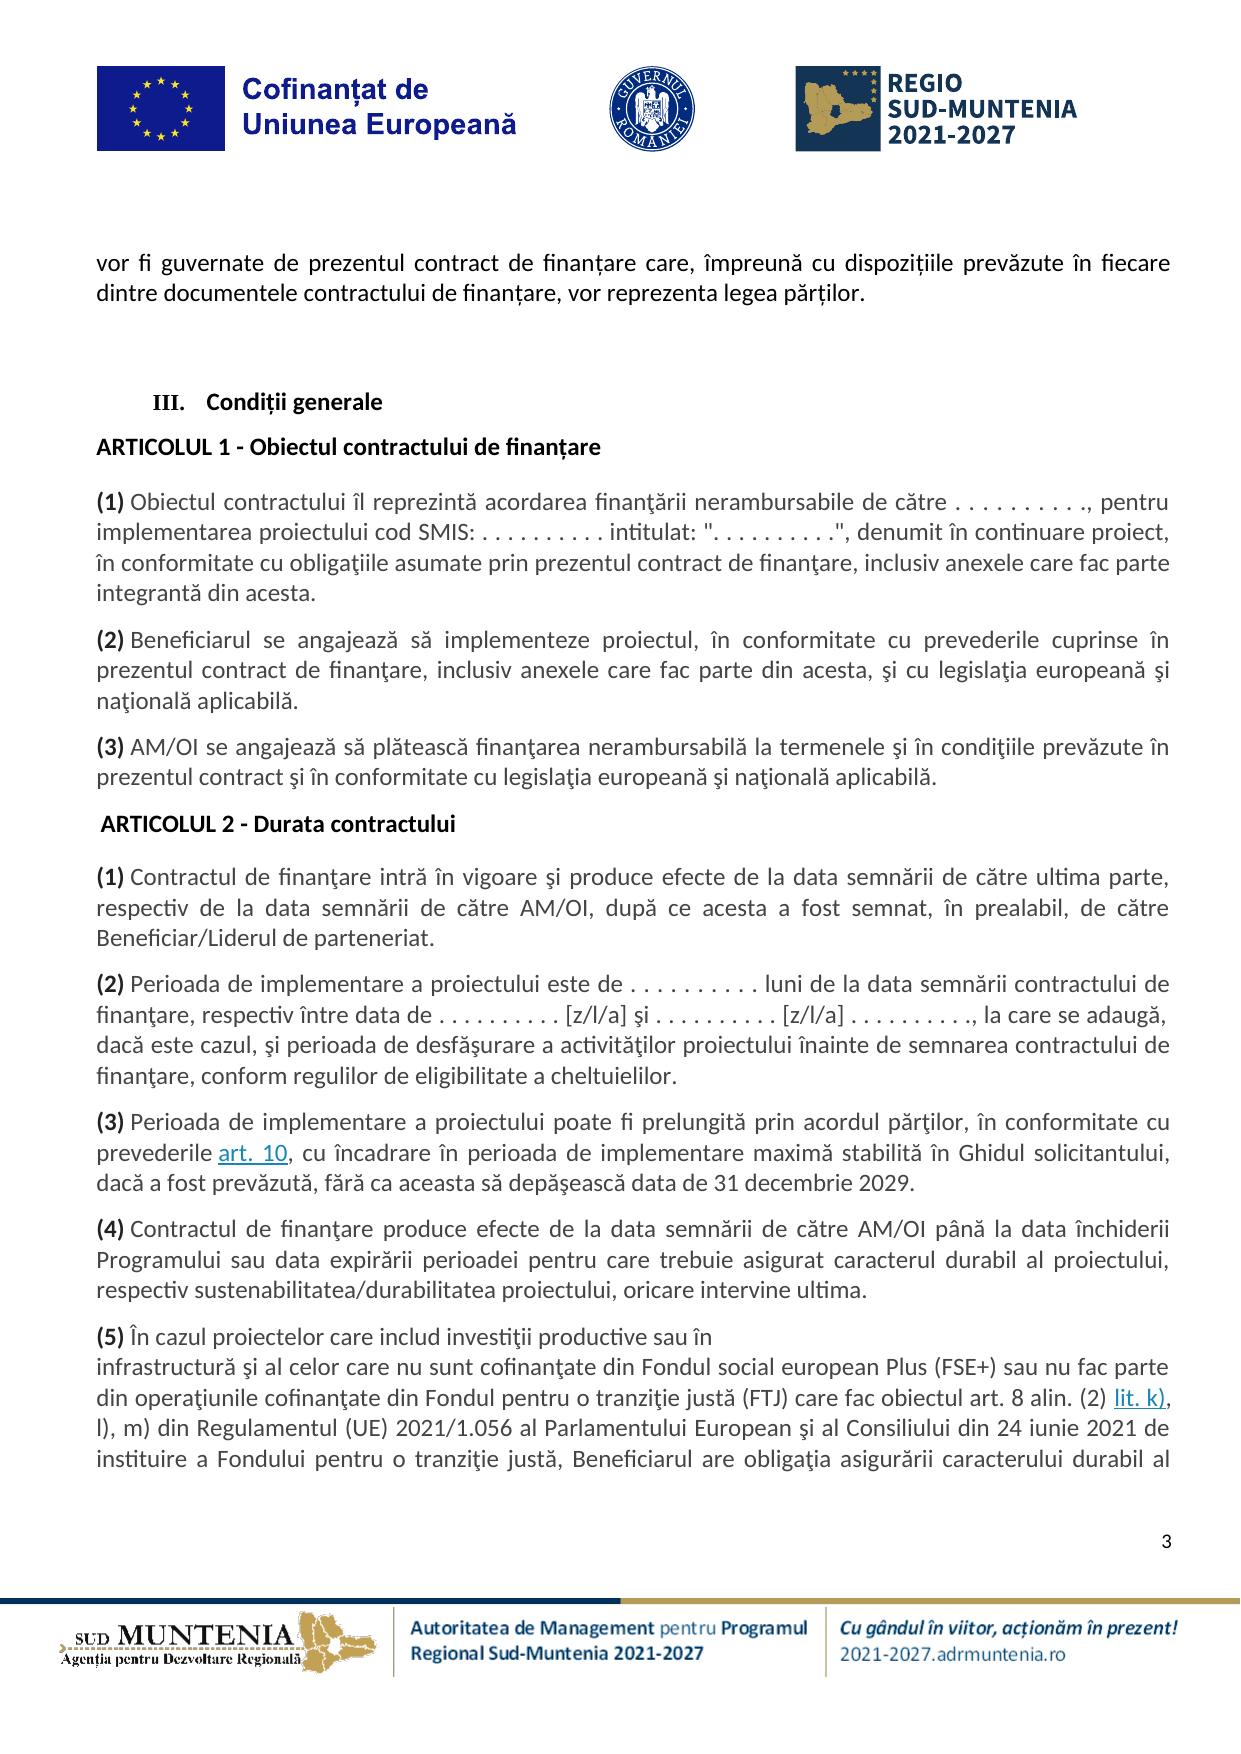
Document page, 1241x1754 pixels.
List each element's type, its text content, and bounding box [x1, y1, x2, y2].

text (2) Beneficiarul se angajează să implementeze proiectul, în conformitate cu prevederile cuprinse în prezentul contract de finanţare, inclusiv anexele care fac parte din acesta, şi cu legislaţia europeană şi naţională aplicabilă. [96, 624, 1172, 715]
text (3) AM/OI se angajează să plătească finanţarea nerambursabilă la termenele şi în condiţiile prevăzute în prezentul contract şi în conformitate cu legislaţia europeană şi naţională aplicabilă. [96, 731, 1172, 792]
subtitle ARTICOLUL 2 - Durata contractului [100, 808, 1172, 838]
text (4) Contractul de finanţare produce efecte de la data semnării de către AM/OI până la data închiderii Programului sau data expirării perioadei pentru care trebuie asigurat caracterul durabil al proiectului, respectiv sustenabilitatea/durabilitatea proiectului, oricare intervine ultima. [96, 1213, 1172, 1305]
text (1) Contractul de finanţare intră în vigoare şi produce efecte de la data semnării de către ultima parte, respectiv de la data semnării de către AM/OI, după ce acesta a fost semnat, în prealabil, de către Beneficiar/Liderul de parteneriat. [96, 861, 1172, 953]
text (3) Perioada de implementare a proiectului poate fi prelungită prin acordul părţilor, în conformitate cu prevederile art. 10, cu încadrare în perioada de implementare maximă stabilită în Ghidul solicitantului, dacă a fost prevăzută, fără ca aceasta să depăşească data de 31 decembrie 2029. [96, 1106, 1172, 1198]
text (1) Obiectul contractului îl reprezintă acordarea finanţării nerambursabile de către . . . . . . . . . ., pentru implementarea proiectului cod SMIS: . . . . . . . . . . intitulat: ". . . . . . . . . .", denumit în continuare proiect, în conformitate cu obligaţiile asumate prin prezentul contract de finanţare, inclusiv anexele care fac parte integrantă din acesta. [96, 486, 1172, 608]
list Condiţii generale [152, 391, 1172, 416]
picture [0, 1598, 1241, 1678]
text (2) Perioada de implementare a proiectului este de . . . . . . . . . . luni de la data semnării contractului de finanţare, respectiv între data de . . . . . . . . . . [z/l/a] şi . . . . . . . . . . [z/l/a] . . . . . . . . . ., la care se adaugă, dacă este cazul, şi perioada de desfăşurare a activităţilor proiectului înainte de semnarea contractului de finanţare, conform regulilor de eligibilitate a cheltuielilor. [96, 969, 1172, 1091]
subtitle ARTICOLUL 1 - Obiectul contractului de finanţare [96, 435, 1172, 461]
